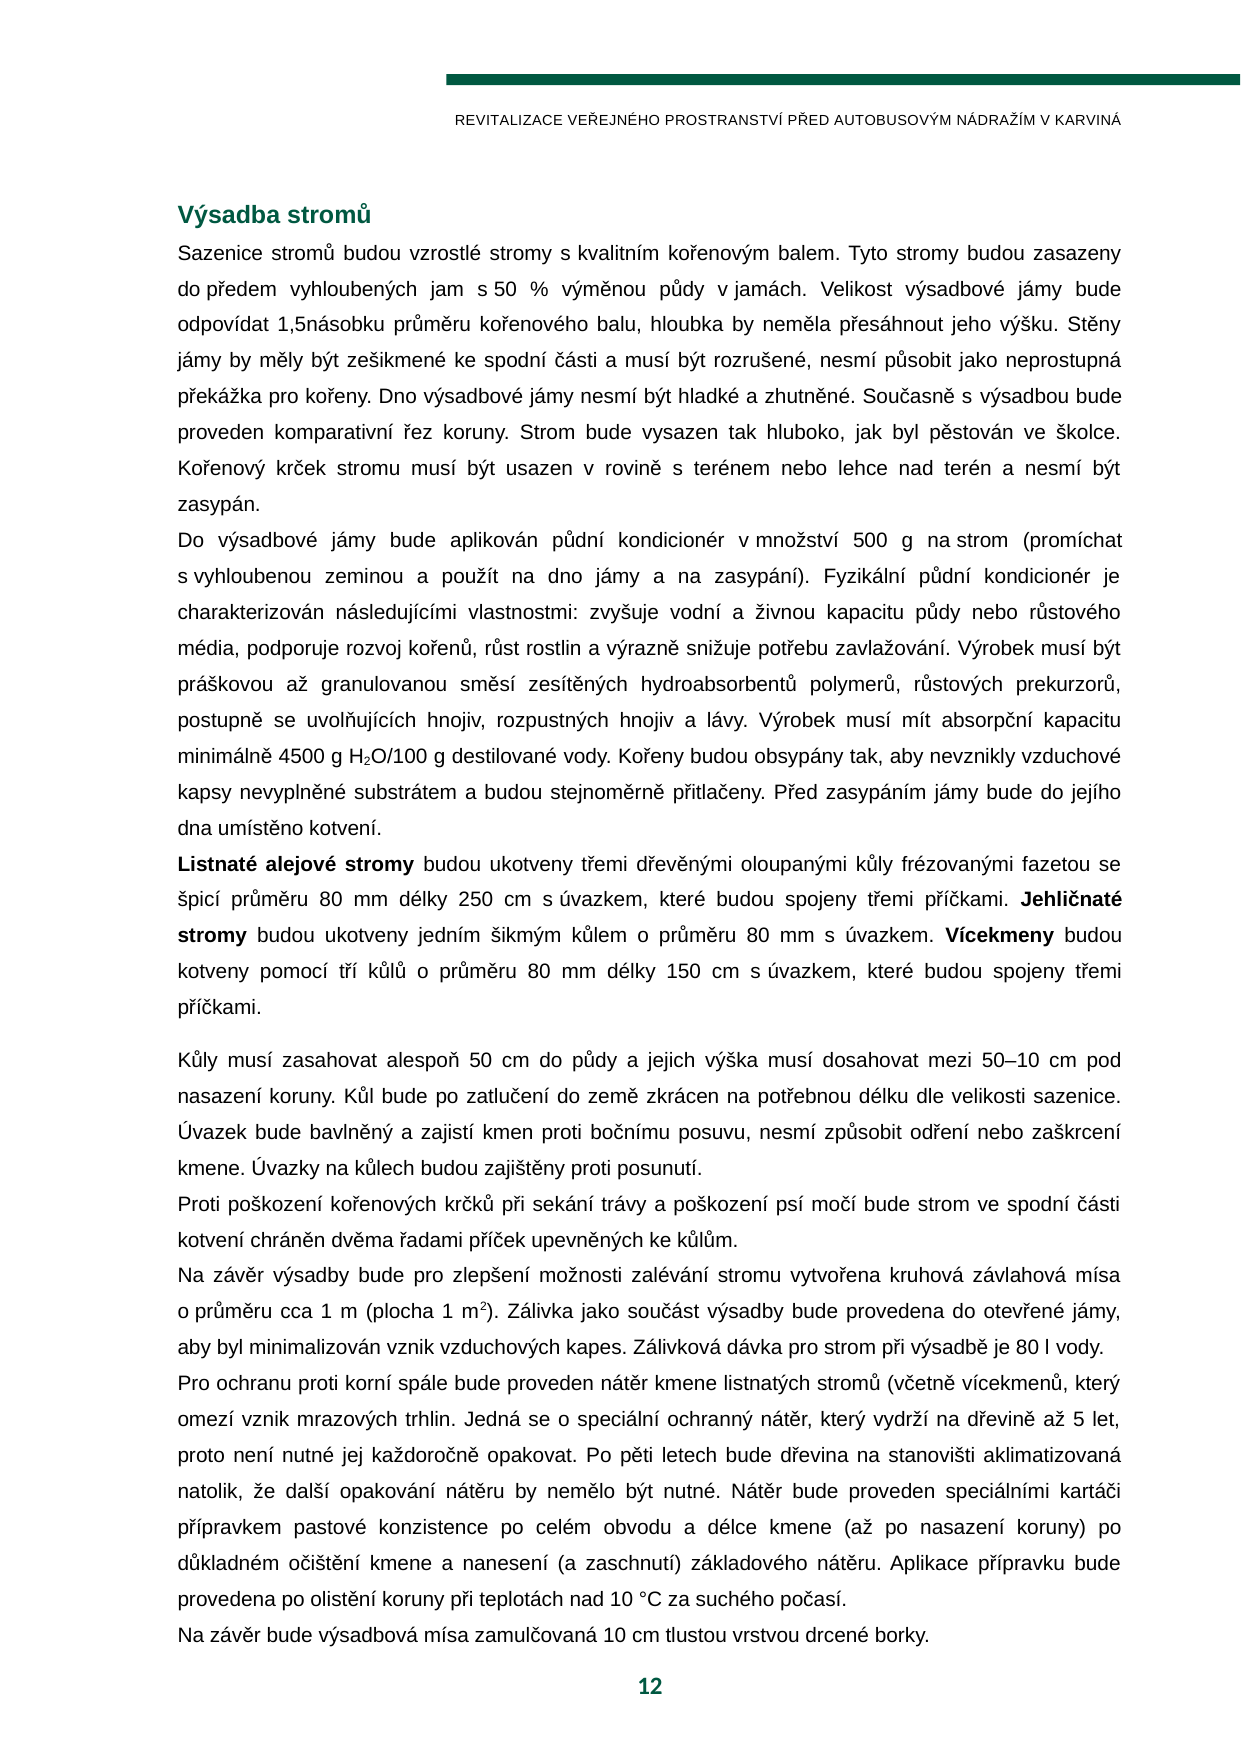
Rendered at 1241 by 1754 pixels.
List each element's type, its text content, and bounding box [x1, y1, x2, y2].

text Listnaté alejové stromy budou ukotveny třemi dřevěnými oloupanými kůly frézovanými fazetou se špicí průměru 80 mm délky 250 cm s úvazkem, které budou spojeny třemi příčkami. Jehličnaté stromy budou ukotveny jedním šikmým kůlem o průměru 80 mm s úvazkem. Vícekmeny budou kotveny pomocí tří kůlů o průměru 80 mm délky 150 cm s úvazkem, které budou spojeny třemi příčkami. [177, 851, 1122, 1019]
text Sazenice stromů budou vzrostlé stromy s kvalitním kořenovým balem. Tyto stromy budou zasazeny do předem vyhloubených jam s 50 % výměnou půdy v jamách. Velikost výsadbové jámy bude odpovídat 1,5násobku průměru kořenového balu, hloubka by neměla přesáhnout jeho výšku. Stěny jámy by měly být zešikmené ke spodní části a musí být rozrušené, nesmí působit jako neprostupná překážka pro kořeny. Dno výsadbové jámy nesmí být hladké a zhutněné. Současně s výsadbou bude proveden komparativní řez koruny. Strom bude vysazen tak hluboko, jak byl pěstován ve školce. Kořenový krček stromu musí být usazen v rovině s terénem nebo lehce nad terén a nesmí být zasypán. [177, 240, 1122, 516]
text Kůly musí zasahovat alespoň 50 cm do půdy a jejich výška musí dosahovat mezi 50–10 cm pod nasazení koruny. Kůl bude po zatlučení do země zkrácen na potřebnou délku dle velikosti sazenice. Úvazek bude bavlněný a zajistí kmen proti bočnímu posuvu, nesmí způsobit odření nebo zaškrcení kmene. Úvazky na kůlech budou zajištěny proti posunutí. [177, 1048, 1122, 1179]
text Na závěr bude výsadbová mísa zamulčovaná 10 cm tlustou vrstvou drcené borky. [177, 1623, 1122, 1647]
text Do výsadbové jámy bude aplikován půdní kondicionér v množství 500 g na strom (promíchat s vyhloubenou zeminou a použít na dno jámy a na zasypání). Fyzikální půdní kondicionér je charakterizován následujícími vlastnostmi: zvyšuje vodní a živnou kapacitu půdy nebo růstového média, podporuje rozvoj kořenů, růst rostlin a výrazně snižuje potřebu zavlažování. Výrobek musí být práškovou až granulovanou směsí zesítěných hydroabsorbentů polymerů, růstových prekurzorů, postupně se uvolňujících hnojiv, rozpustných hnojiv a lávy. Výrobek musí mít absorpční kapacitu minimálně 4500 g H2O/100 g destilované vody. Kořeny budou obsypány tak, aby nevznikly vzduchové kapsy nevyplněné substrátem a budou stejnoměrně přitlačeny. Před zasypáním jámy bude do jejího dna umístěno kotvení. [177, 528, 1122, 839]
text Výsadba stromů [177, 200, 1122, 229]
text Na závěr výsadby bude pro zlepšení možnosti zalévání stromu vytvořena kruhová závlahová mísa o průměru cca 1 m (plocha 1 m2). Zálivka jako součást výsadby bude provedena do otevřené jámy, aby byl minimalizován vznik vzduchových kapes. Zálivková dávka pro strom při výsadbě je 80 l vody. [177, 1263, 1122, 1359]
text Proti poškození kořenových krčků při sekání trávy a poškození psí močí bude strom ve spodní části kotvení chráněn dvěma řadami příček upevněných ke kůlům. [177, 1191, 1122, 1251]
text Pro ochranu proti korní spále bude proveden nátěr kmene listnatých stromů (včetně vícekmenů, který omezí vznik mrazových trhlin. Jedná se o speciální ochranný nátěr, který vydrží na dřevině až 5 let, proto není nutné jej každoročně opakovat. Po pěti letech bude dřevina na stanovišti aklimatizovaná natolik, že další opakování nátěru by nemělo být nutné. Nátěr bude proveden speciálními kartáči přípravkem pastové konzistence po celém obvodu a délce kmene (až po nasazení koruny) po důkladném očištění kmene a nanesení (a zaschnutí) základového nátěru. Aplikace přípravku bude provedena po olistění koruny při teplotách nad 10 °C za suchého počasí. [177, 1371, 1122, 1611]
